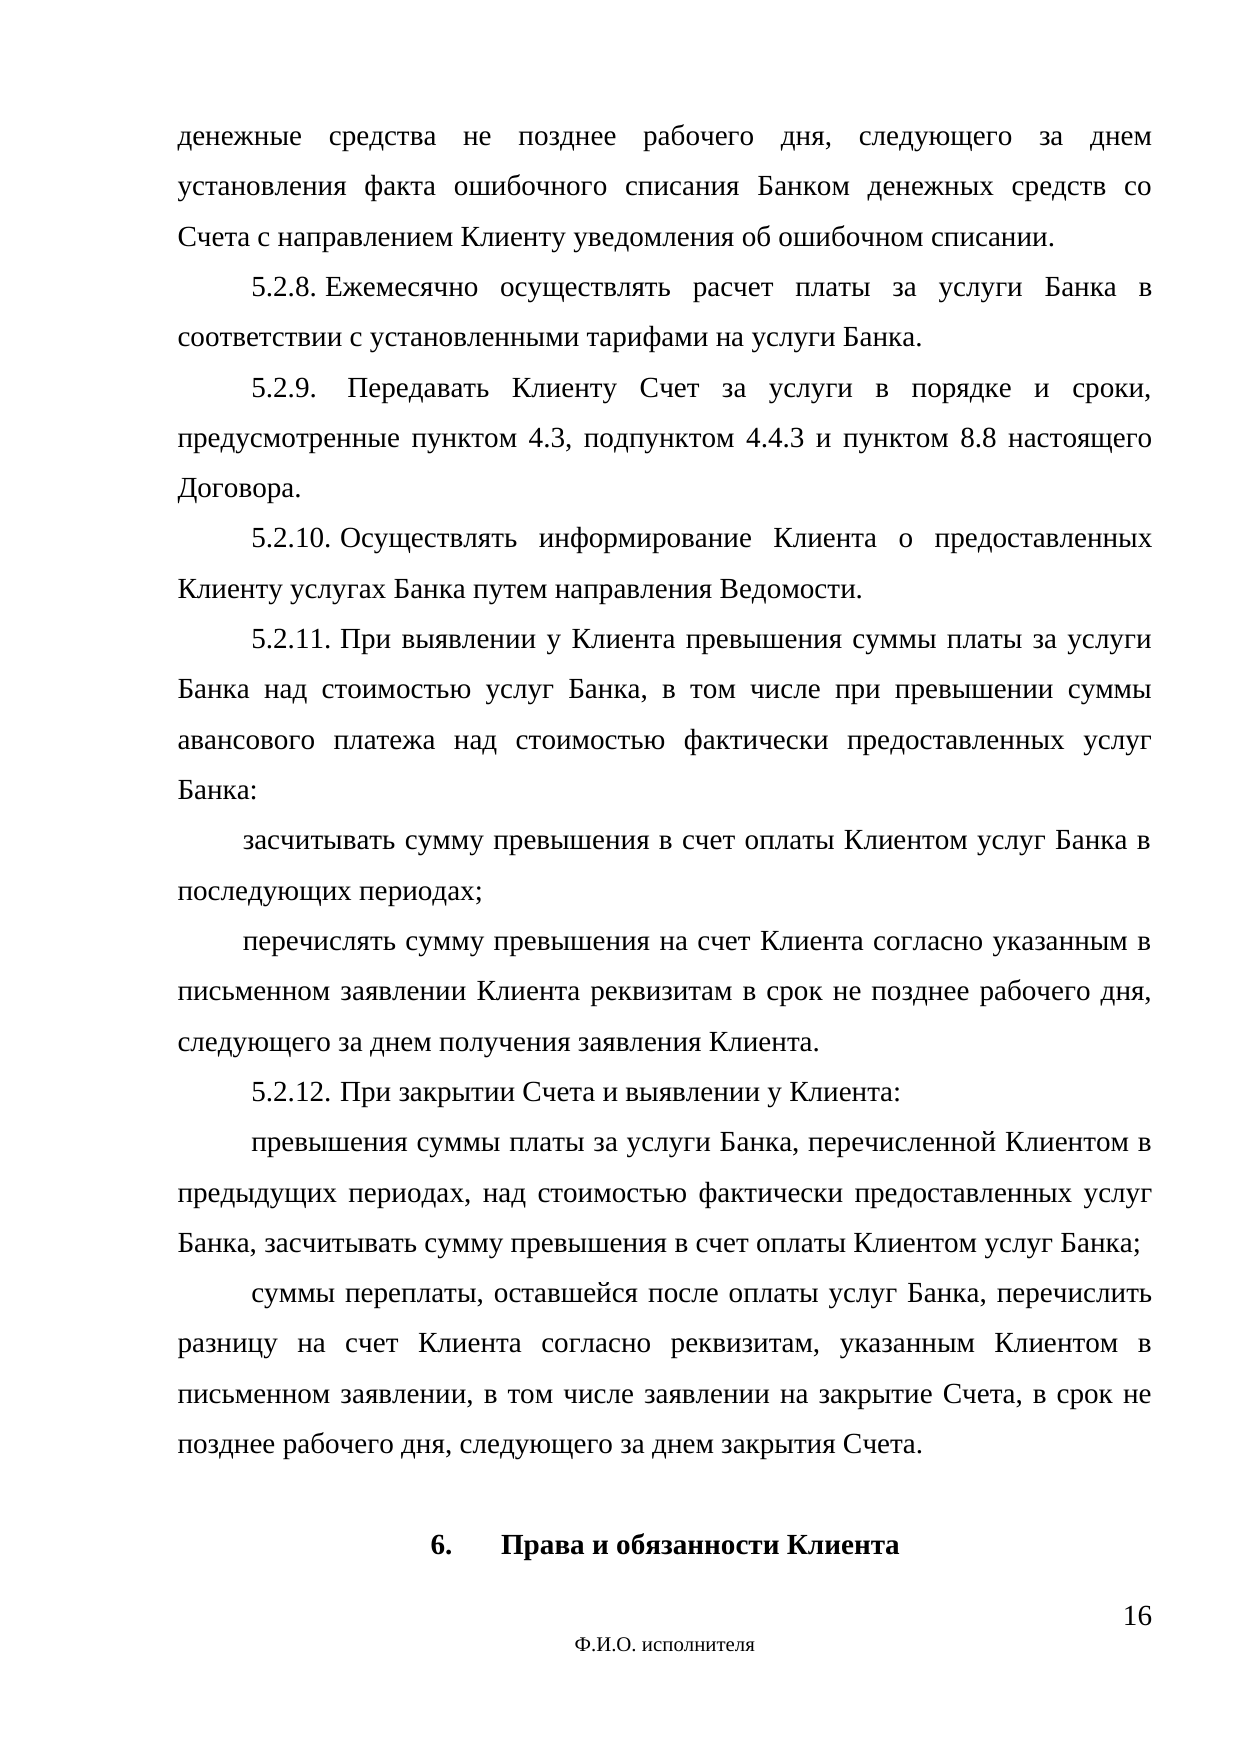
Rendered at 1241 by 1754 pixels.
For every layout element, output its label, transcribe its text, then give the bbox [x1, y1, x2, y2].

list Ежемесячно осуществлять расчет платы за услуги Банка в соответствии с установленными тарифами на услуги Банка. [177, 269, 1153, 353]
list Передавать Клиенту Счет за услуги в порядке и сроки, предусмотренные пунктом 4.3, подпунктом 4.4.3 и пунктом 8.8 настоящего Договора. [177, 370, 1153, 504]
text перечислять сумму превышения на счет Клиента согласно указанным в письменном заявлении Клиента реквизитам в срок не позднее рабочего дня, следующего за днем получения заявления Клиента. [177, 923, 1153, 1057]
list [177, 118, 1153, 252]
list Права и обязанности Клиента [177, 1527, 1153, 1560]
list При выявлении у Клиента превышения суммы платы за услуги Банка над стоимостью услуг Банка, в том числе при превышении суммы авансового платежа над стоимостью фактически предоставленных услуг Банка: [177, 621, 1153, 806]
list превышения суммы платы за услуги Банка, перечисленной Клиентом в предыдущих периодах, над стоимостью фактически предоставленных услуг Банка, засчитывать сумму превышения в счет оплаты Клиентом услуг Банка; [177, 1124, 1153, 1258]
list суммы переплаты, оставшейся после оплаты услуг Банка, перечислить разницу на счет Клиента согласно реквизитам, указанным Клиентом в письменном заявлении, в том числе заявлении на закрытие Счета, в срок не позднее рабочего дня, следующего за днем закрытия Счета. [177, 1275, 1153, 1460]
list Осуществлять информирование Клиента о предоставленных Клиенту услугах Банка путем направления Ведомости. [177, 521, 1153, 604]
list При закрытии Счета и выявлении у Клиента: [251, 1074, 1153, 1108]
text засчитывать сумму превышения в счет оплаты Клиентом услуг Банка в последующих периодах; [177, 822, 1153, 906]
